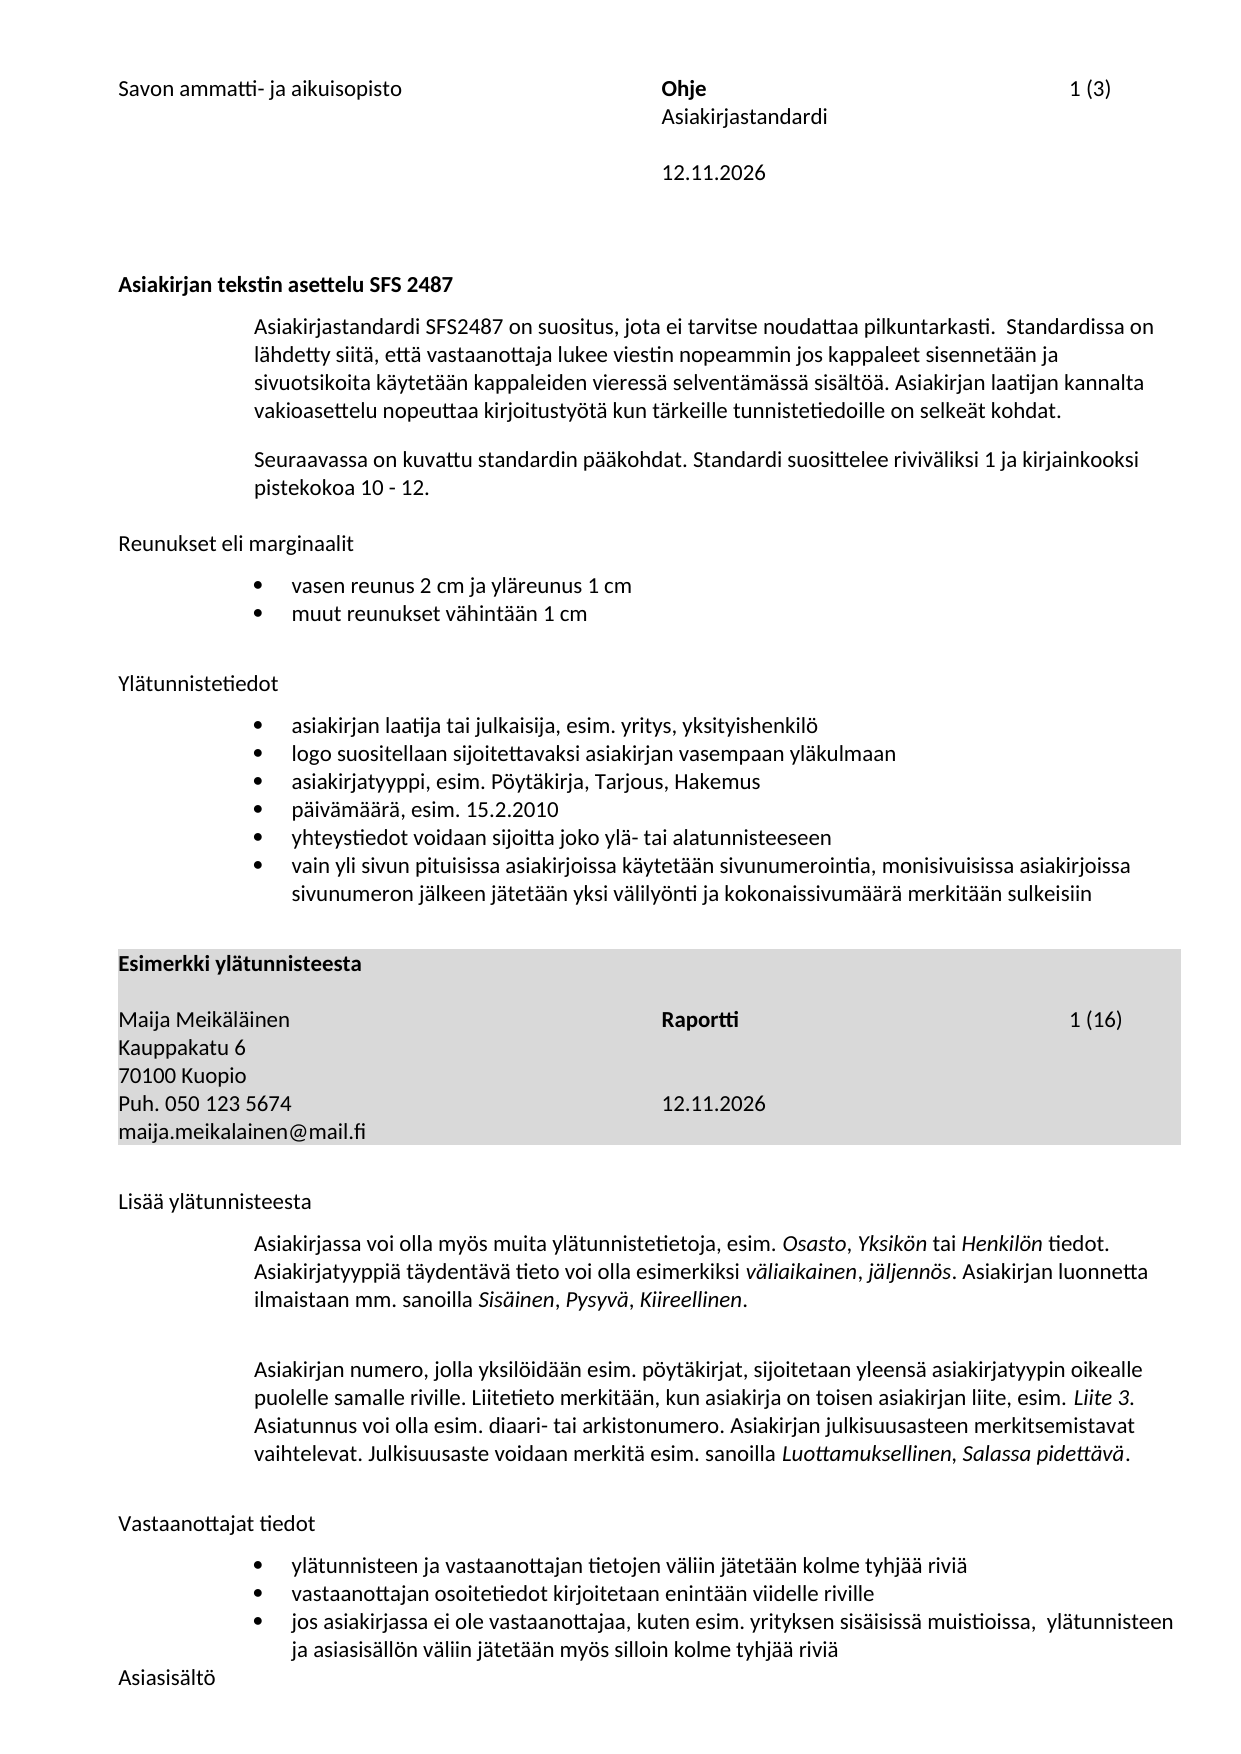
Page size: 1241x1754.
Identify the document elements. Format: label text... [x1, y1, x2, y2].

text Esimerkki ylätunnisteesta [118, 949, 1181, 1005]
text Lisää ylätunnisteesta [118, 1187, 1181, 1215]
list asiakirjatyyppi, esim. Pöytäkirja, Tarjous, Hakemus [254, 767, 1181, 795]
list logo suositellaan sijoitettavaksi asiakirjan vasempaan yläkulmaan [254, 739, 1181, 767]
list asiakirjan laatija tai julkaisija, esim. yritys, yksityishenkilö [254, 711, 1181, 739]
text Maija Meikäläinen Raportti 1 (16) [118, 1005, 1181, 1033]
text Asiakirjan tekstin asettelu SFS 2487 [118, 270, 1181, 298]
text Asiakirjan numero, jolla yksilöidään esim. pöytäkirjat, sijoitetaan yleensä asiakirjatyypin oikealle puolelle samalle riville. Liitetieto merkitään, kun asiakirja on toisen asiakirjan liite, esim. Liite 3. Asiatunnus voi olla esim. diaari- tai arkistonumero. Asiakirjan julkisuusasteen merkitsemistavat vaihtelevat. Julkisuusaste voidaan merkitä esim. sanoilla Luottamuksellinen, Salassa pidettävä. [254, 1355, 1181, 1467]
text Reunukset eli marginaalit [118, 529, 1181, 557]
list vastaanottajan osoitetiedot kirjoitetaan enintään viidelle riville [254, 1579, 1181, 1607]
list vain yli sivun pituisissa asiakirjoissa käytetään sivunumerointia, monisivuisissa asiakirjoissa sivunumeron jälkeen jätetään yksi välilyönti ja kokonaissivumäärä merkitään sulkeisiin [254, 851, 1181, 907]
text 70100 Kuopio [118, 1061, 1181, 1089]
subtitle Seuraavassa on kuvattu standardin pääkohdat. Standardi suosittelee riviväliksi 1 ja kirjainkooksi pistekokoa 10 - 12. [254, 445, 1181, 501]
list muut reunukset vähintään 1 cm [254, 599, 1181, 627]
text Asiakirjassa voi olla myös muita ylätunnistetietoja, esim. Osasto, Yksikön tai Henkilön tiedot. Asiakirjatyyppiä täydentävä tieto voi olla esimerkiksi väliaikainen, jäljennös. Asiakirjan luonnetta ilmaistaan mm. sanoilla Sisäinen, Pysyvä, Kiireellinen. [254, 1229, 1181, 1313]
text Vastaanottajat tiedot [118, 1509, 1181, 1537]
list yhteystiedot voidaan sijoitta joko ylä- tai alatunnisteeseen [254, 823, 1181, 851]
text Kauppakatu 6 [118, 1033, 1181, 1061]
list ylätunnisteen ja vastaanottajan tietojen väliin jätetään kolme tyhjää riviä [254, 1551, 1181, 1579]
text Puh. 050 123 5674 20.4.2010 [118, 1089, 1181, 1117]
text maija.meikalainen@mail.fi [118, 1117, 1181, 1145]
list jos asiakirjassa ei ole vastaanottajaa, kuten esim. yrityksen sisäisissä muistioissa, ylätunnisteen ja asiasisällön väliin jätetään myös silloin kolme tyhjää riviä [254, 1607, 1181, 1663]
text Asiakirjastandardi SFS2487 on suositus, jota ei tarvitse noudattaa pilkuntarkasti. Standardissa on lähdetty siitä, että vastaanottaja lukee viestin nopeammin jos kappaleet sisennetään ja sivuotsikoita käytetään kappaleiden vieressä selventämässä sisältöä. Asiakirjan laatijan kannalta vakioasettelu nopeuttaa kirjoitustyötä kun tärkeille tunnistetiedoille on selkeät kohdat. [254, 312, 1181, 424]
text Asiasisältö [118, 1663, 1181, 1691]
list vasen reunus 2 cm ja yläreunus 1 cm [254, 571, 1181, 599]
list päivämäärä, esim. 15.2.2010 [254, 795, 1181, 823]
text Ylätunnistetiedot [118, 669, 1181, 697]
